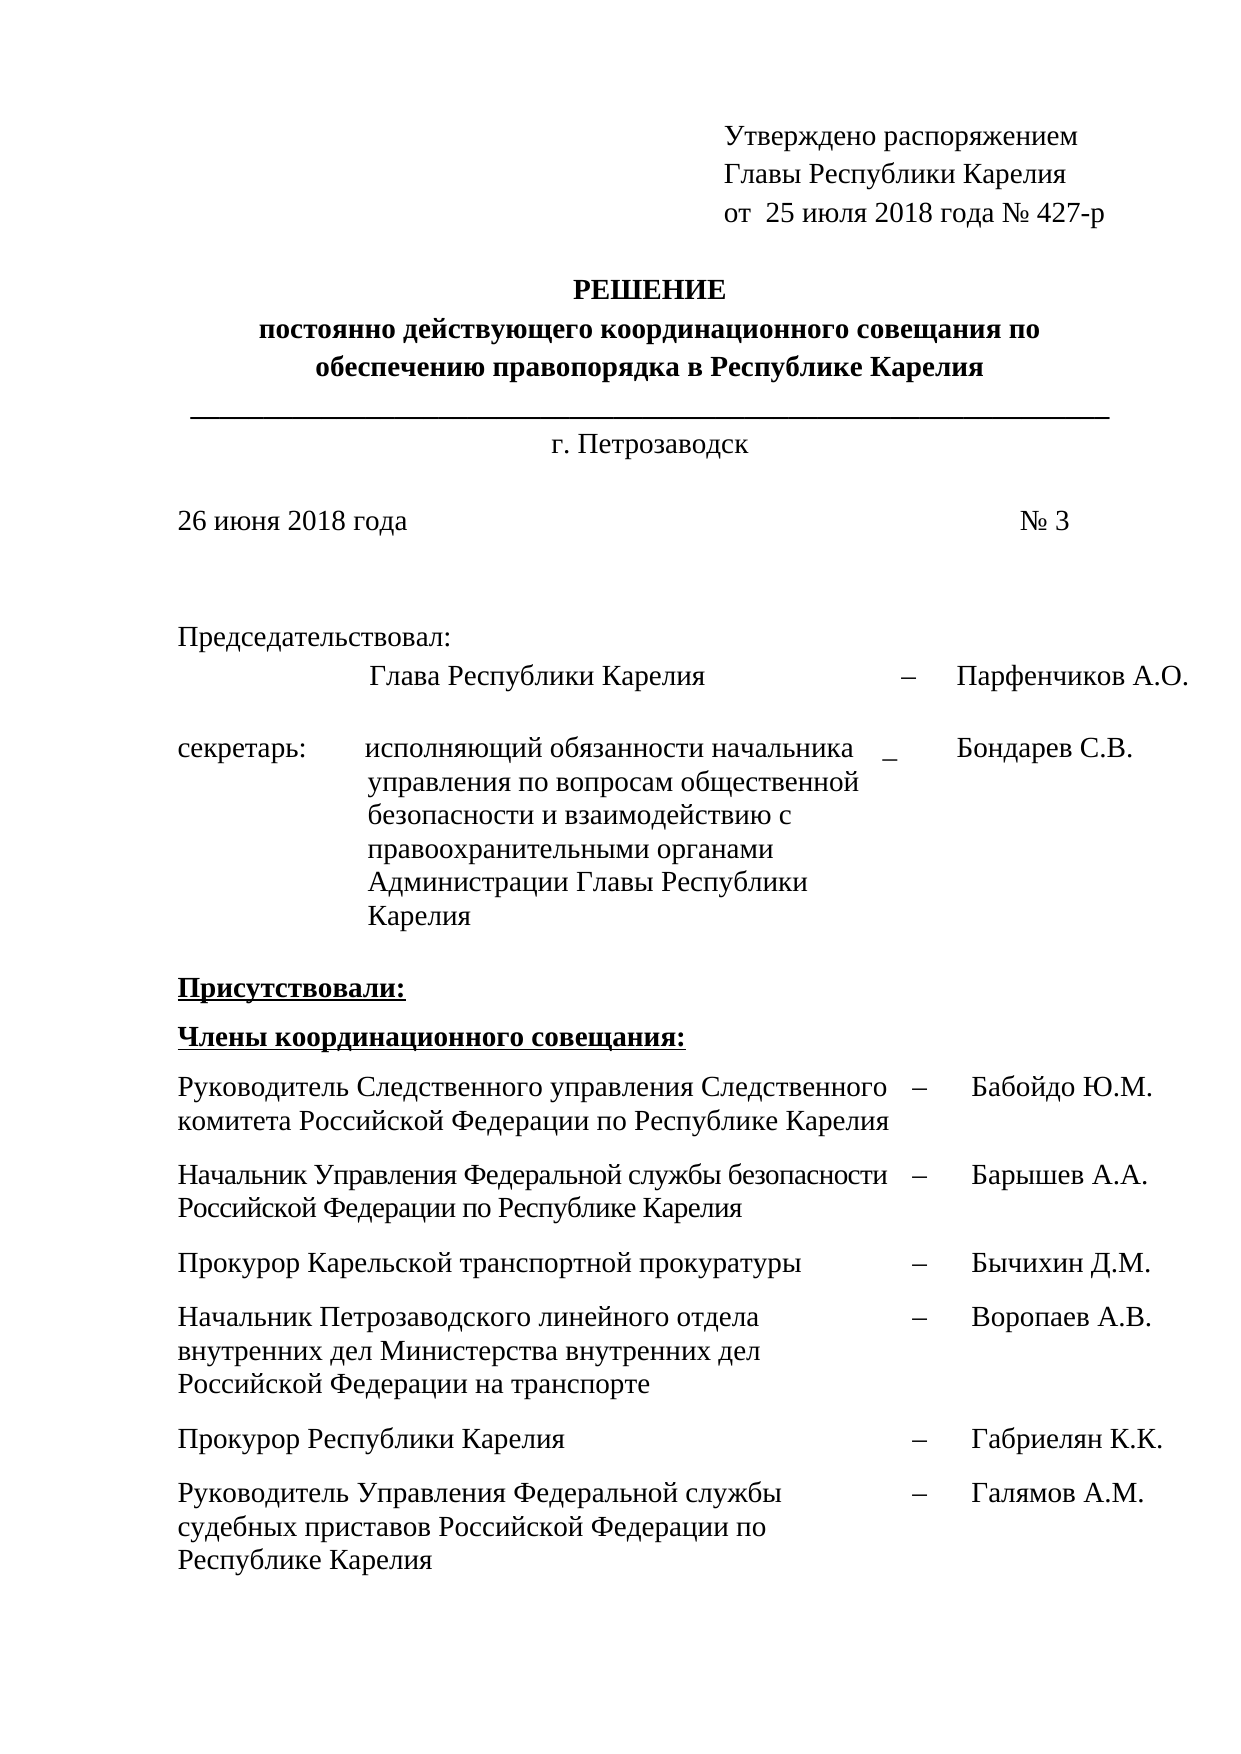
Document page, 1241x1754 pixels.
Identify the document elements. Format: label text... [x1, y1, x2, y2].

table_header – [871, 619, 945, 730]
table_cell – [901, 1069, 960, 1157]
table_cell Бычихин Д.М. [960, 1245, 1196, 1299]
table_cell Галямов А.М. [960, 1475, 1196, 1597]
text Утверждено распоряжением [723, 118, 1122, 152]
text постоянно действующего координационного совещания по обеспечению правопорядка в Республике Карелия [177, 311, 1122, 383]
text РЕШЕНИЕ [177, 272, 1122, 306]
table_cell Воропаев А.В. [960, 1299, 1196, 1421]
table_cell Прокурор Карельской транспортной прокуратуры [166, 1245, 901, 1299]
table_cell Руководитель Следственного управления Следственного комитета Российской Федерации по Республике Карелия [166, 1069, 901, 1157]
text г. Петрозаводск [177, 426, 1122, 460]
text от 25 июля 2018 года № 427-р [723, 195, 1122, 229]
table_cell – [901, 1245, 960, 1299]
table_cell Габриелян К.К. [960, 1421, 1196, 1475]
table_cell Начальник Петрозаводского линейного отдела внутренних дел Министерства внутренних дел Российской Федерации на транспорте [166, 1299, 901, 1421]
text _______________________________________________________________ [177, 388, 1122, 421]
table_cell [166, 1475, 901, 1597]
table_cell секретарь: исполняющий обязанности начальника управления по вопросам общественной безопасности и взаимодействию с правоохранительными органами Администрации Главы Республики Карелия [166, 730, 871, 932]
table_header Председательствовал: Глава Республики Карелия [166, 619, 871, 730]
table_header Парфенчиков А.О. [945, 619, 1211, 730]
table_cell Барышев А.А. [960, 1157, 1196, 1245]
table_cell Прокурор Республики Карелия [166, 1421, 901, 1475]
table_cell Начальник Управления Федеральной службы безопасности Российской Федерации по Республике Карелия [166, 1157, 901, 1245]
text 26 июня 2018 года № 3 [177, 503, 1122, 537]
table_cell _ [871, 730, 945, 932]
table_cell Члены координационного совещания: [166, 1008, 1196, 1069]
table_cell Присутствовали: [166, 932, 1211, 1008]
table_cell – [901, 1299, 960, 1421]
table_cell Бабойдо Ю.М. [960, 1069, 1196, 1157]
text Главы Республики Карелия [723, 157, 1122, 190]
table_cell – [901, 1475, 960, 1597]
table_cell Бондарев С.В. [945, 730, 1211, 932]
table_cell – [901, 1421, 960, 1475]
table_cell – [901, 1157, 960, 1245]
